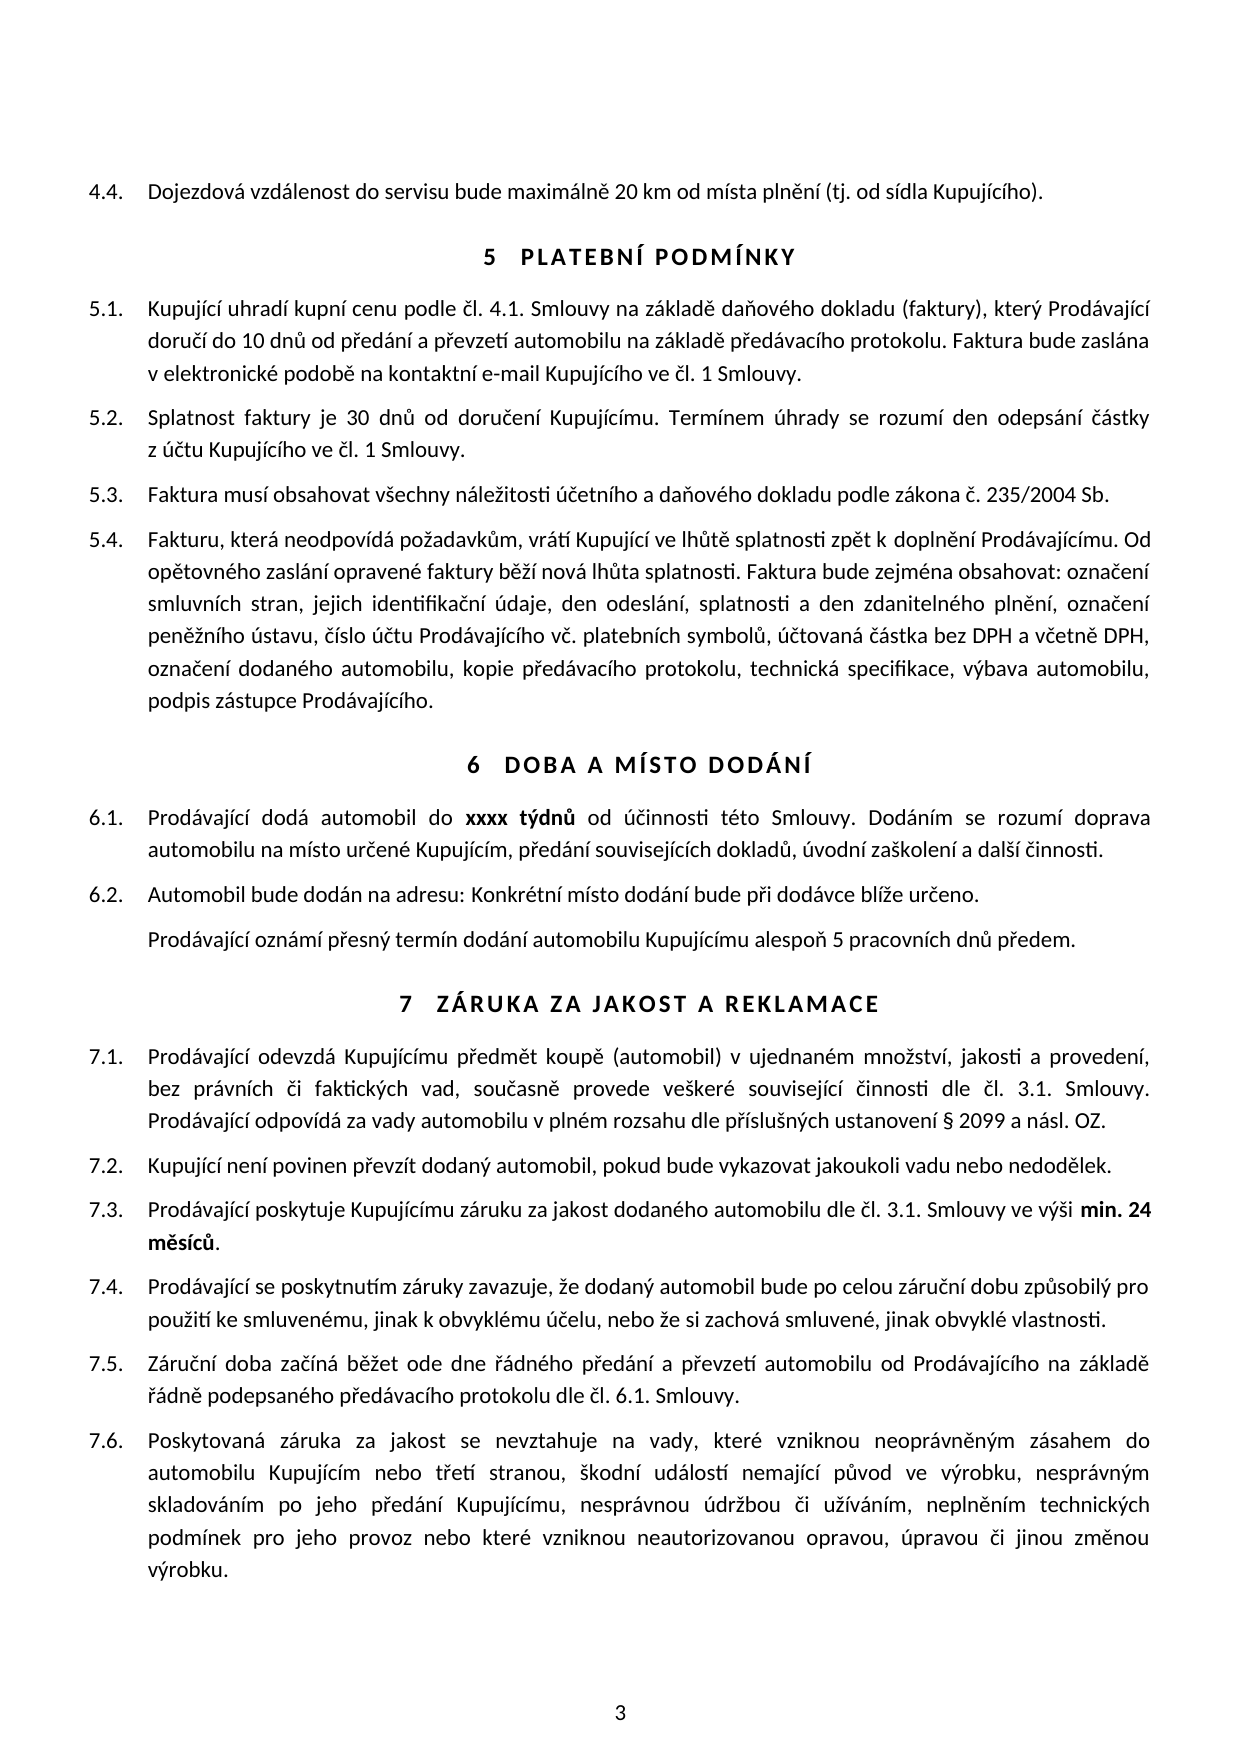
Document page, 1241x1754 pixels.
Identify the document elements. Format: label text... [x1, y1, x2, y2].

subtitle PLATEBNÍ PODMÍNKY [126, 241, 1152, 271]
list Poskytovaná záruka za jakost se nevztahuje na vady, které vzniknou neoprávněným zásahem do automobilu Kupujícím nebo třetí stranou, škodní událostí nemající původ ve výrobku, nesprávným skladováním po jeho předání Kupujícímu, nesprávnou údržbou či užíváním, neplněním technických podmínek pro jeho provoz nebo které vzniknou neautorizovanou opravou, úpravou či jinou změnou výrobku. [89, 1426, 1152, 1583]
list Prodávající se poskytnutím záruky zavazuje, že dodaný automobil bude po celou záruční dobu způsobilý pro použití ke smluvenému, jinak k obvyklému účelu, nebo že si zachová smluvené, jinak obvyklé vlastnosti. [89, 1272, 1152, 1333]
list Dojezdová vzdálenost do servisu bude maximálně 20 km od místa plnění (tj. od sídla Kupujícího). [89, 177, 1152, 205]
list Prodávající odevzdá Kupujícímu předmět koupě (automobil) v ujednaném množství, jakosti a provedení, bez právních či faktických vad, současně provede veškeré související činnosti dle čl. 3.1. Smlouvy. Prodávající odpovídá za vady automobilu v plném rozsahu dle příslušných ustanovení § 2099 a násl. OZ. [89, 1042, 1152, 1134]
list Prodávající poskytuje Kupujícímu záruku za jakost dodaného automobilu dle čl. 3.1. Smlouvy ve výši min. 24 měsíců. [89, 1196, 1152, 1256]
list Kupující není povinen převzít dodaný automobil, pokud bude vykazovat jakoukoli vadu nebo nedodělek. [89, 1151, 1152, 1179]
list Splatnost faktury je 30 dnů od doručení Kupujícímu. Termínem úhrady se rozumí den odepsání částky z účtu Kupujícího ve čl. 1 Smlouvy. [89, 403, 1152, 464]
list Automobil bude dodán na adresu: Konkrétní místo dodání bude při dodávce blíže určeno. [89, 880, 1152, 908]
subtitle ZÁRUKA ZA JAKOST A REKLAMACE [126, 988, 1152, 1019]
list Fakturu, která neodpovídá požadavkům, vrátí Kupující ve lhůtě splatnosti zpět k doplnění Prodávajícímu. Od opětovného zaslání opravené faktury běží nová lhůta splatnosti. Faktura bude zejména obsahovat: označení smluvních stran, jejich identifikační údaje, den odeslání, splatnosti a den zdanitelného plnění, označení peněžního ústavu, číslo účtu Prodávajícího vč. platebních symbolů, účtovaná částka bez DPH a včetně DPH, označení dodaného automobilu, kopie předávacího protokolu, technická specifikace, výbava automobilu, podpis zástupce Prodávajícího. [89, 525, 1152, 714]
list Záruční doba začíná běžet ode dne řádného předání a převzetí automobilu od Prodávajícího na základě řádně podepsaného předávacího protokolu dle čl. 6.1. Smlouvy. [89, 1349, 1152, 1409]
list Prodávající oznámí přesný termín dodání automobilu Kupujícímu alespoň 5 pracovních dnů předem. [148, 925, 1152, 953]
list Kupující uhradí kupní cenu podle čl. 4.1. Smlouvy na základě daňového dokladu (faktury), který Prodávající doručí do 10 dnů od předání a převzetí automobilu na základě předávacího protokolu. Faktura bude zaslána v elektronické podobě na kontaktní e-mail Kupujícího ve čl. 1 Smlouvy. [89, 294, 1152, 387]
subtitle DOBA A MÍSTO DODÁNÍ [126, 749, 1152, 780]
list Faktura musí obsahovat všechny náležitosti účetního a daňového dokladu podle zákona č. 235/2004 Sb. [89, 480, 1152, 508]
list Prodávající dodá automobil do xxxx týdnů od účinnosti této Smlouvy. Dodáním se rozumí doprava automobilu na místo určené Kupujícím, předání souvisejících dokladů, úvodní zaškolení a další činnosti. [89, 803, 1152, 863]
